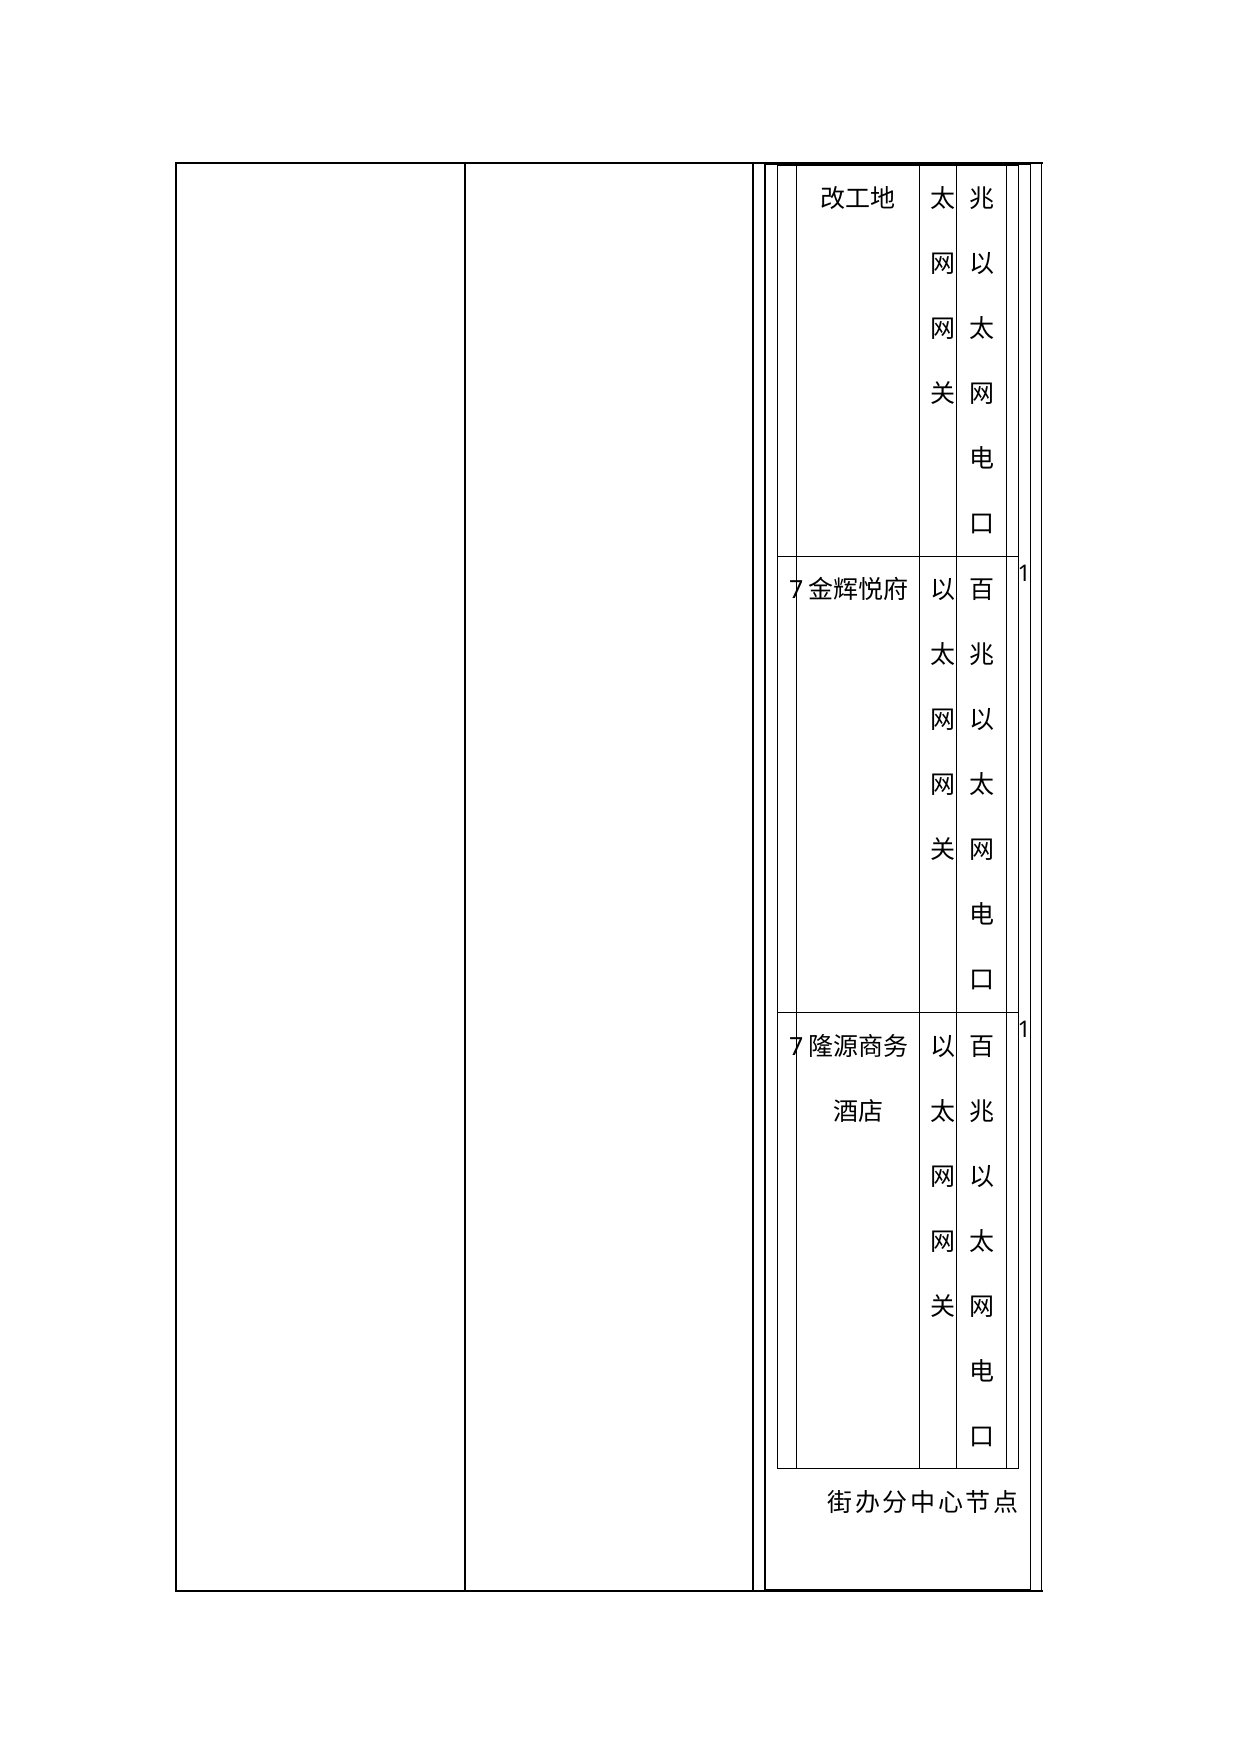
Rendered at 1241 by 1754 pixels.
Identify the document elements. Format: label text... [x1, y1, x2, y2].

table_cell [466, 164, 752, 1590]
table_cell 1 [177, 164, 464, 1590]
table_cell [766, 165, 1030, 1589]
table_cell [1031, 164, 1041, 1590]
table_cell [754, 164, 764, 1590]
